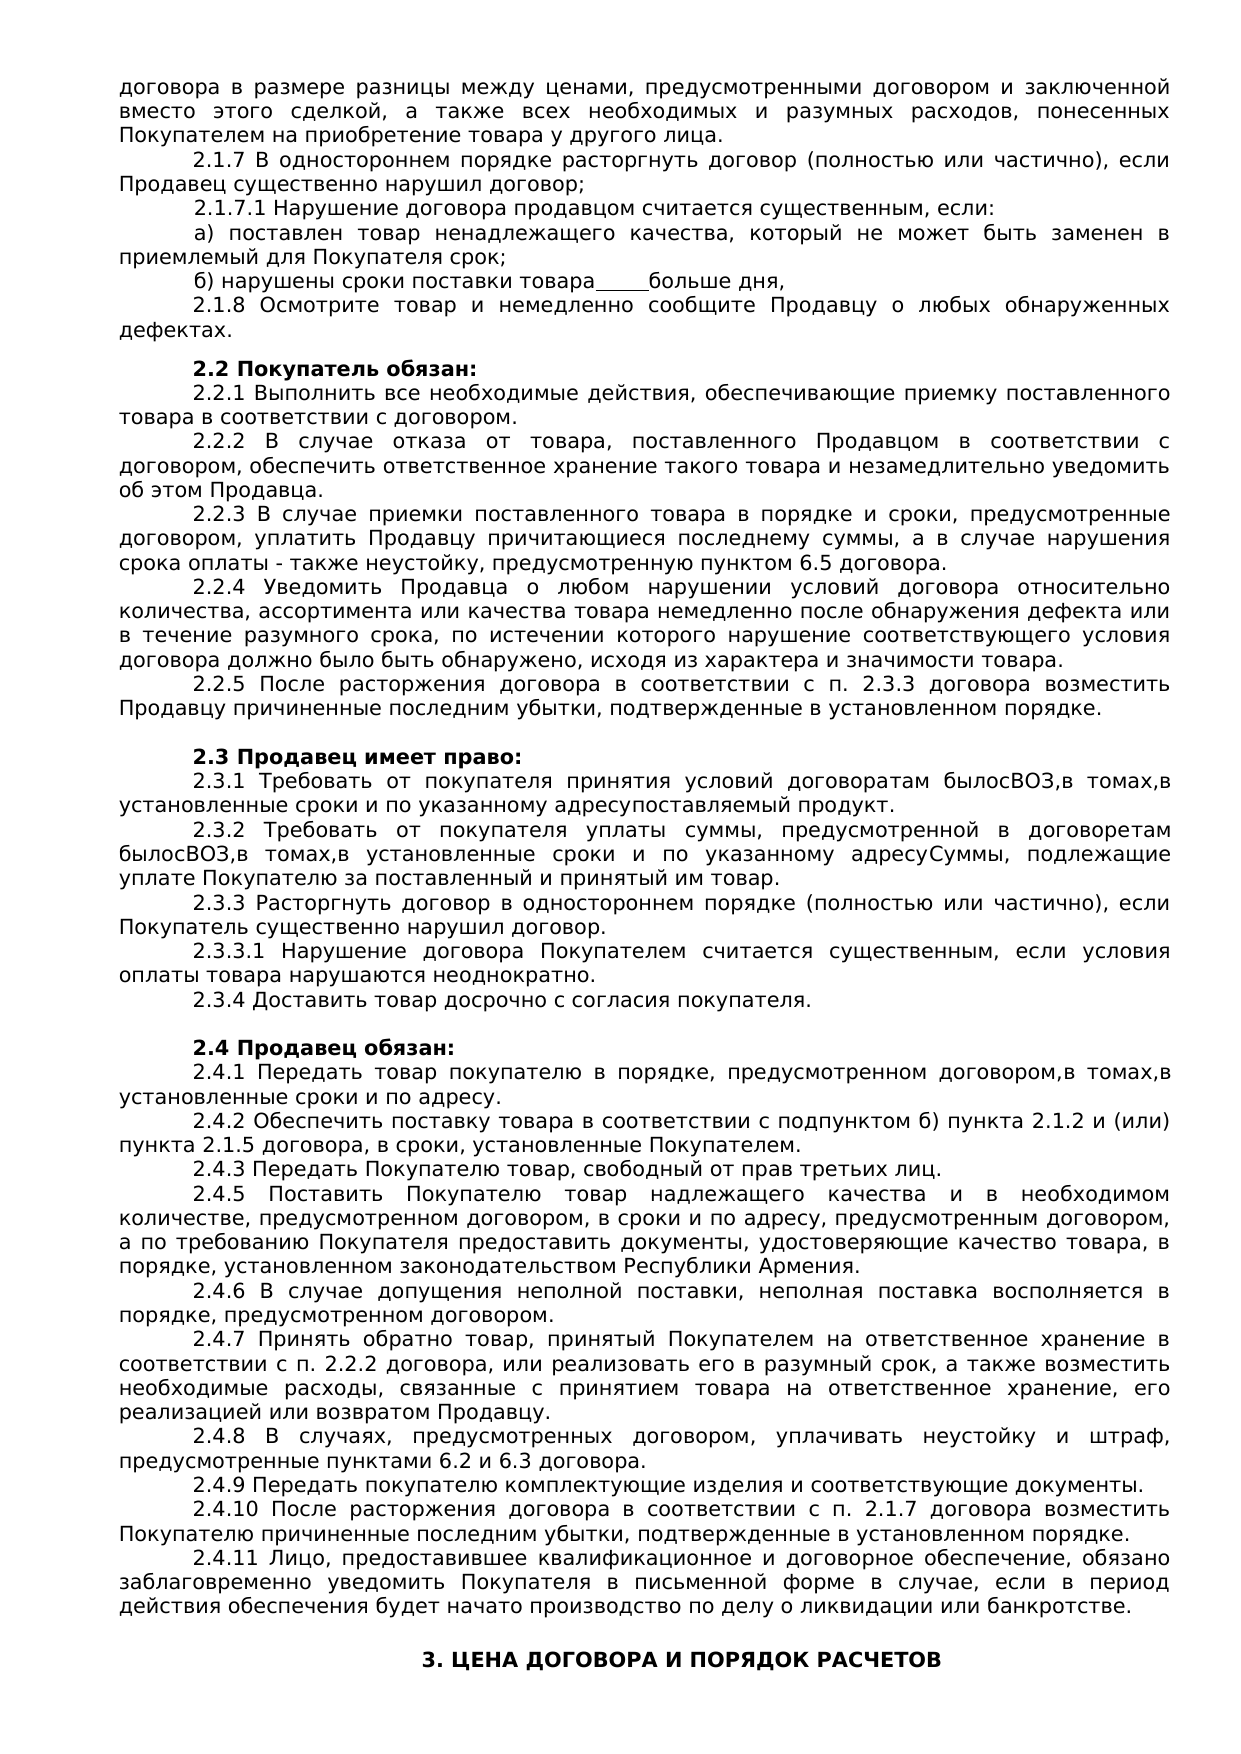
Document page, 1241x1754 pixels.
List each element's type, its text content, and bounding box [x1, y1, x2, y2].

text 2.4.8 В случаях, предусмотренных договором, уплачивать неустойку и штраф, предусмотренные пунктами 6.2 и 6.3 договора. [118, 1424, 1171, 1473]
text 2.1.7.1 Нарушение договора продавцом считается существенным, если: [118, 196, 1171, 221]
text 2.4.7 Принять обратно товар, принятый Покупателем на ответственное хранение в соответствии с п. 2.2.2 договора, или реализовать его в разумный срок, а также возместить необходимые расходы, связанные с принятием товара на ответственное хранение, его реализацией или возвратом Продавцу. [118, 1327, 1171, 1424]
text 3. ЦЕНА ДОГОВОРА И ПОРЯДОК РАСЧЕТОВ [118, 1648, 1171, 1672]
text 2.4 Продавец обязан: [118, 1036, 1171, 1060]
text 2.4.6 В случае допущения неполной поставки, неполная поставка восполняется в порядке, предусмотренном договором. [118, 1279, 1171, 1327]
text 2.1.7 В одностороннем порядке расторгнуть договор (полностью или частично), если Продавец существенно нарушил договор; [118, 148, 1171, 196]
text 2.4.10 После расторжения договора в соответствии с п. 2.1.7 договора возместить Покупателю причиненные последним убытки, подтвержденные в установленном порядке. [118, 1497, 1171, 1546]
text 2.2.4 Уведомить Продавца о любом нарушении условий договора относительно количества, ассортимента или качества товара немедленно после обнаружения дефекта или в течение разумного срока, по истечении которого нарушение соответствующего условия договора должно было быть обнаружено, исходя из характера и значимости товара. [118, 575, 1171, 672]
text 2.4.1 Передать товар покупателю в порядке, предусмотренном договором,в томах,в установленные сроки и по адресу. [118, 1060, 1171, 1109]
text 2.2.2 В случае отказа от товара, поставленного Продавцом в соответствии с договором, обеспечить ответственное хранение такого товара и незамедлительно уведомить об этом Продавца. [118, 429, 1171, 502]
text 2.3.1 Требовать от покупателя принятия условий договоратам былосВОЗ,в томах,в установленные сроки и по указанному адресупоставляемый продукт. [118, 769, 1171, 818]
text 2.1.8 Осмотрите товар и немедленно сообщите Продавцу о любых обнаруженных дефектах. [118, 293, 1171, 342]
text 2.3 Продавец имеет право: [118, 745, 1171, 769]
text 2.3.4 Доставить товар досрочно с согласия покупателя. [118, 988, 1171, 1012]
text 2.3.3.1 Нарушение договора Покупателем считается существенным, если условия оплаты товара нарушаются неоднократно. [118, 939, 1171, 988]
text 2.4.2 Обеспечить поставку товара в соответствии с подпунктом б) пункта 2.1.2 и (или) пункта 2.1.5 договора, в сроки, установленные Покупателем. [118, 1109, 1171, 1157]
text 2.4.5 Поставить Покупателю товар надлежащего качества и в необходимом количестве, предусмотренном договором, в сроки и по адресу, предусмотренным договором, а по требованию Покупателя предоставить документы, удостоверяющие качество товара, в порядке, установленном законодательством Республики Армения. [118, 1182, 1171, 1279]
text 2.2.1 Выполнить все необходимые действия, обеспечивающие приемку поставленного товара в соответствии с договором. [118, 381, 1171, 429]
text 2.4.11 Лицо, предоставившее квалификационное и договорное обеспечение, обязано заблаговременно уведомить Покупателя в письменной форме в случае, если в период действия обеспечения будет начато производство по делу о ликвидации или банкротстве. [118, 1546, 1171, 1619]
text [118, 75, 1171, 148]
text б) нарушены сроки поставки товара больше дня, [118, 269, 1171, 293]
text 2.4.3 Передать Покупателю товар, свободный от прав третьих лиц. [118, 1157, 1171, 1182]
text 2.2.5 После расторжения договора в соответствии с п. 2.3.3 договора возместить Продавцу причиненные последним убытки, подтвержденные в установленном порядке. [118, 672, 1171, 721]
text 2.3.3 Расторгнуть договор в одностороннем порядке (полностью или частично), если Покупатель существенно нарушил договор. [118, 891, 1171, 939]
text 2.4.9 Передать покупателю комплектующие изделия и соответствующие документы. [118, 1473, 1171, 1497]
text 2.2 Покупатель обязан: [118, 357, 1171, 381]
text а) поставлен товар ненадлежащего качества, который не может быть заменен в приемлемый для Покупателя срок; [118, 221, 1171, 269]
text 2.2.3 В случае приемки поставленного товара в порядке и сроки, предусмотренные договором, уплатить Продавцу причитающиеся последнему суммы, а в случае нарушения срока оплаты - также неустойку, предусмотренную пунктом 6.5 договора. [118, 502, 1171, 575]
text 2.3.2 Требовать от покупателя уплаты суммы, предусмотренной в договоретам былосВОЗ,в томах,в установленные сроки и по указанному адресуСуммы, подлежащие уплате Покупателю за поставленный и принятый им товар. [118, 818, 1171, 891]
